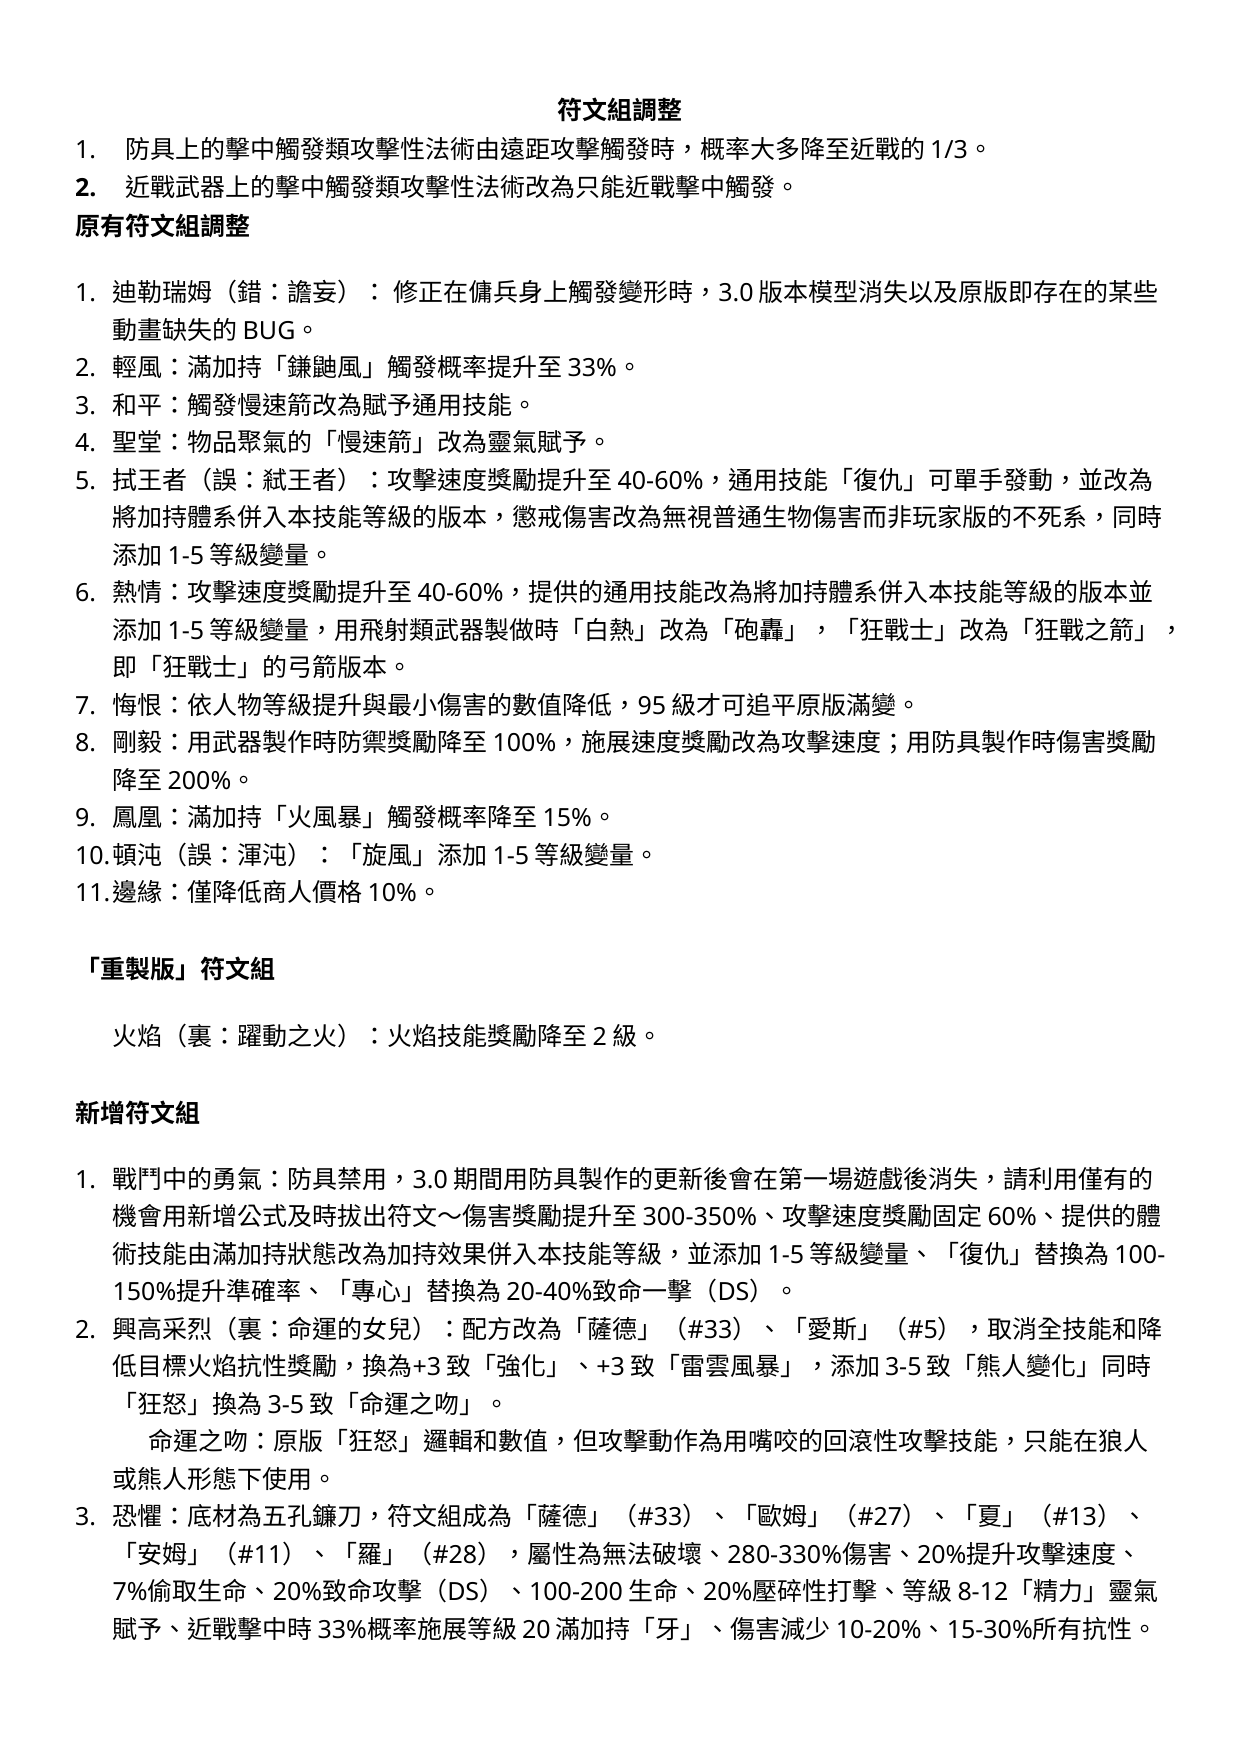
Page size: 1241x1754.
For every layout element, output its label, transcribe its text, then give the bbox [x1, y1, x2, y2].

list 邊緣：僅降低商人價格10%。 [75, 872, 1165, 910]
list 輕風：滿加持「鎌鼬風」觸發概率提升至33%。 [75, 347, 1165, 385]
subtitle 符文組調整 [75, 89, 1165, 127]
list 迪勒瑞姆（錯：譫妄）： 修正在傭兵身上觸發變形時，3.0版本模型消失以及原版即存在的某些動畫缺失的BUG。 [75, 272, 1165, 347]
list 戰鬥中的勇氣：防具禁用，3.0期間用防具製作的更新後會在第一場遊戲後消失，請利用僅有的機會用新增公式及時拔出符文～傷害獎勵提升至300-350%、攻擊速度獎勵固定60%、提供的體術技能由滿加持狀態改為加持效果併入本技能等級，並添加1-5等級變量、「復仇」替換為100-150%提升準確率、「專心」替換為20-40%致命一擊（DS）。 [75, 1158, 1165, 1308]
list 命運之吻：原版「狂怒」邏輯和數值，但攻擊動作為用嘴咬的回滾性攻擊技能，只能在狼人或熊人形態下使用。 [112, 1421, 1165, 1496]
list 剛毅：用武器製作時防禦獎勵降至100%，施展速度獎勵改為攻擊速度；用防具製作時傷害獎勵降至200%。 [75, 722, 1165, 797]
list 防具上的擊中觸發類攻擊性法術由遠距攻擊觸發時，概率大多降至近戰的1/3。 [75, 129, 1165, 167]
subtitle 新增符文組 [75, 1092, 1165, 1130]
list 火焰（裏：躍動之火）：火焰技能獎勵降至2級。 [112, 1015, 1165, 1053]
subtitle 原有符文組調整 [75, 206, 1165, 244]
list 興高采烈（裏：命運的女兒）：配方改為「薩德」（#33）、「愛斯」（#5），取消全技能和降低目標火焰抗性獎勵，換為+3致「強化」、+3致「雷雲風暴」，添加3-5致「熊人變化」同時「狂怒」換為3-5致「命運之吻」。 [75, 1308, 1165, 1421]
list 熱情：攻擊速度獎勵提升至40-60%，提供的通用技能改為將加持體系併入本技能等級的版本並添加1-5等級變量，用飛射類武器製做時「白熱」改為「砲轟」，「狂戰士」改為「狂戰之箭」，即「狂戰士」的弓箭版本。 [75, 572, 1165, 685]
list 恐懼：底材為五孔鐮刀，符文組成為「薩德」（#33）、「歐姆」（#27）、「夏」（#13）、「安姆」（#11）、「羅」（#28），屬性為無法破壞、280-330%傷害、20%提升攻擊速度、7%偷取生命、20%致命攻擊（DS）、100-200生命、20%壓碎性打擊、等級8-12「精力」靈氣賦予、近戰擊中時33%概率施展等級20滿加持「牙」、傷害減少10-20%、15-30%所有抗性。 [75, 1496, 1165, 1646]
list 悔恨：依人物等級提升與最小傷害的數值降低，95級才可追平原版滿變。 [75, 685, 1165, 722]
list 聖堂：物品聚氣的「慢速箭」改為靈氣賦予。 [75, 422, 1165, 460]
list 和平：觸發慢速箭改為賦予通用技能。 [75, 385, 1165, 422]
list 頓沌（誤：渾沌）：「旋風」添加1-5等級變量。 [75, 835, 1165, 872]
subtitle 「重製版」符文組 [75, 949, 1165, 987]
list 近戰武器上的擊中觸發類攻擊性法術改為只能近戰擊中觸發。 [75, 167, 1165, 204]
list 鳳凰：滿加持「火風暴」觸發概率降至15%。 [75, 797, 1165, 835]
list 拭王者（誤：弒王者）：攻擊速度獎勵提升至40-60%，通用技能「復仇」可單手發動，並改為將加持體系併入本技能等級的版本，懲戒傷害改為無視普通生物傷害而非玩家版的不死系，同時添加1-5等級變量。 [75, 460, 1165, 572]
